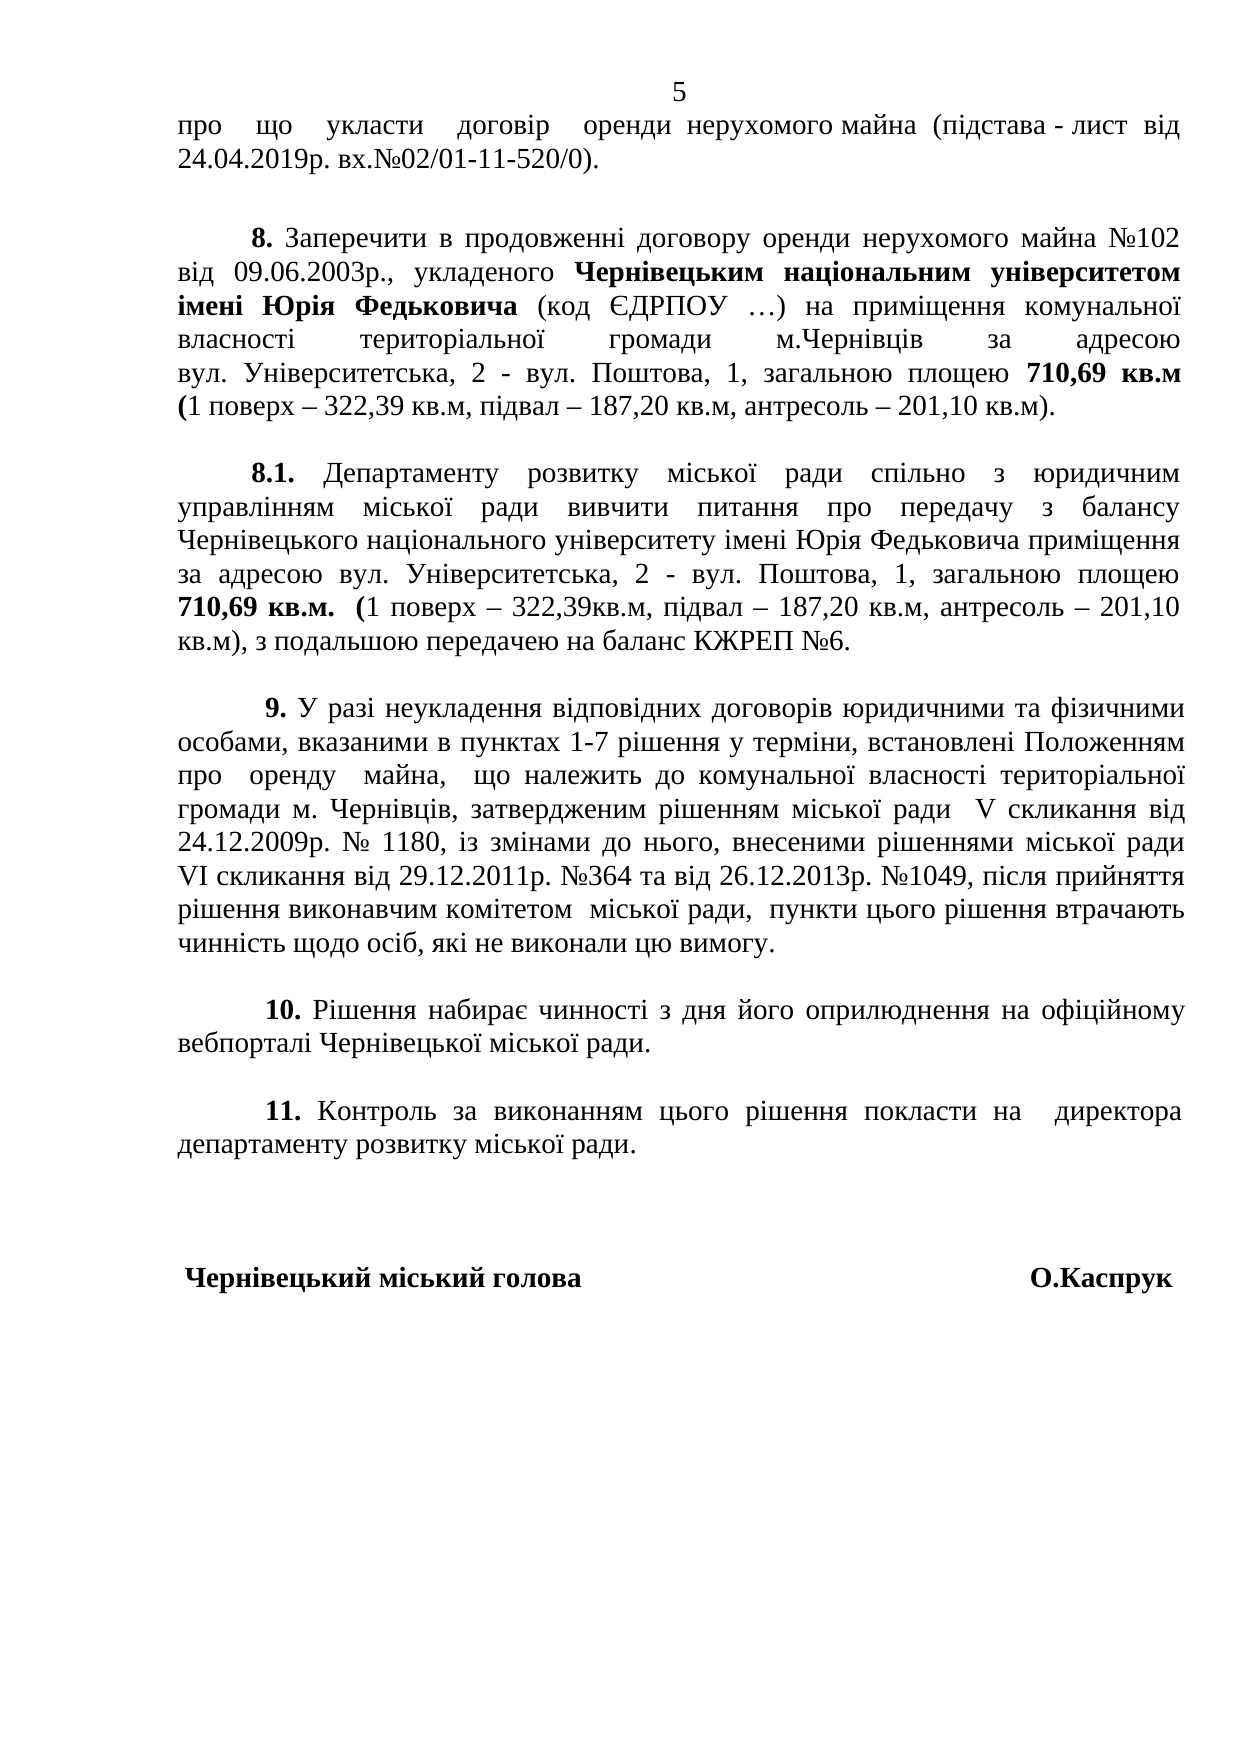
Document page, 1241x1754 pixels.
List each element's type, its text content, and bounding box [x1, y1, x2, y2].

text 8. Заперечити в продовженні договору оренди нерухомого майна №102 від 09.06.2003р., укладеного Чернівецьким національним університетом імені Юрія Федьковича (код ЄДРПОУ …) на приміщення комунальної власності територіальної громади м.Чернівців за адресою вул. Університетська, 2 - вул. Поштова, 1, загальною площею 710,69 кв.м (1 поверх – 322,39 кв.м, підвал – 187,20 кв.м, антресоль – 201,10 кв.м). [177, 221, 1181, 422]
text 8.1. Департаменту розвитку міської ради спільно з юридичним управлінням міської ради вивчити питання про передачу з балансу Чернівецького національного університету імені Юрія Федьковича приміщення за адресою вул. Університетська, 2 - вул. Поштова, 1, загальною площею 710,69 кв.м. (1 поверх – 322,39кв.м, підвал – 187,20 кв.м, антресоль – 201,10 кв.м), з подальшою передачею на баланс КЖРЕП №6. [177, 455, 1181, 657]
text Чернівецький міський голова О.Каспрук [177, 1260, 1182, 1294]
text 9. У разі неукладення відповідних договорів юридичними та фізичними особами, вказаними в пунктах 1-7 рішення у терміни, встановлені Положенням про оренду майна, що належить до комунальної власності територіальної громади м. Чернівців, затвердженим рішенням міської ради V скликання від 24.12.2009р. № 1180, із змінами до нього, внесеними рішеннями міської ради VI скликання від 29.12.2011р. №364 та від 26.12.2013р. №1049, після прийняття рішення виконавчим комітетом міської ради, пункти цього рішення втрачають чинність щодо осіб, які не виконали цю вимогу. [177, 690, 1186, 958]
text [177, 107, 1181, 174]
text 10. Рішення набирає чинності з дня його оприлюднення на офіційному вебпорталі Чернівецької міської ради. [177, 992, 1186, 1059]
text 11. Контроль за виконанням цього рішення покласти на директора департаменту розвитку міської ради. [177, 1093, 1182, 1160]
